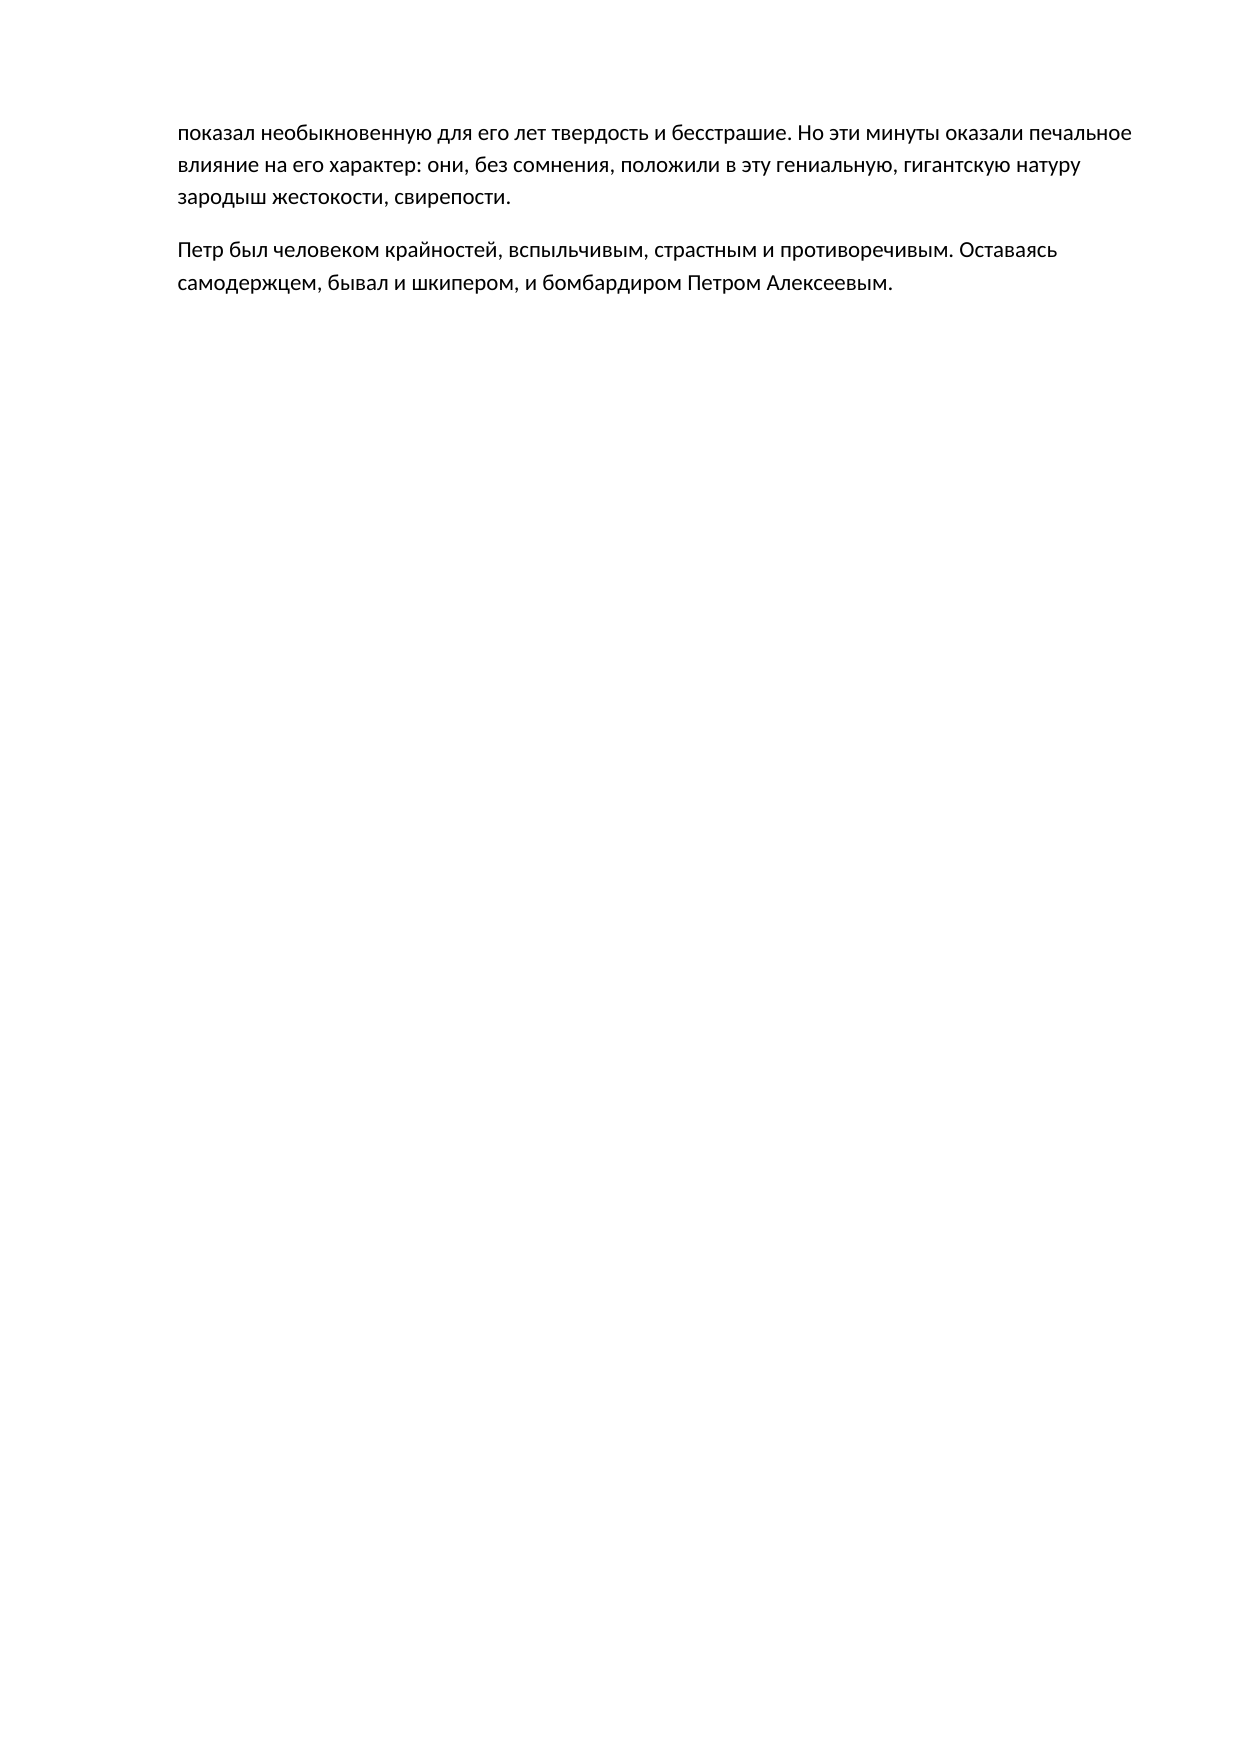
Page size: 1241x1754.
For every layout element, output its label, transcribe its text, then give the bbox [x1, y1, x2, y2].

text Петр был человеком крайностей, вспыльчивым, страстным и противоречивым. Оставаясь самодержцем, бывал и шкипером, и бомбардиром Петром Алексеевым. [177, 236, 1152, 296]
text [177, 118, 1152, 211]
